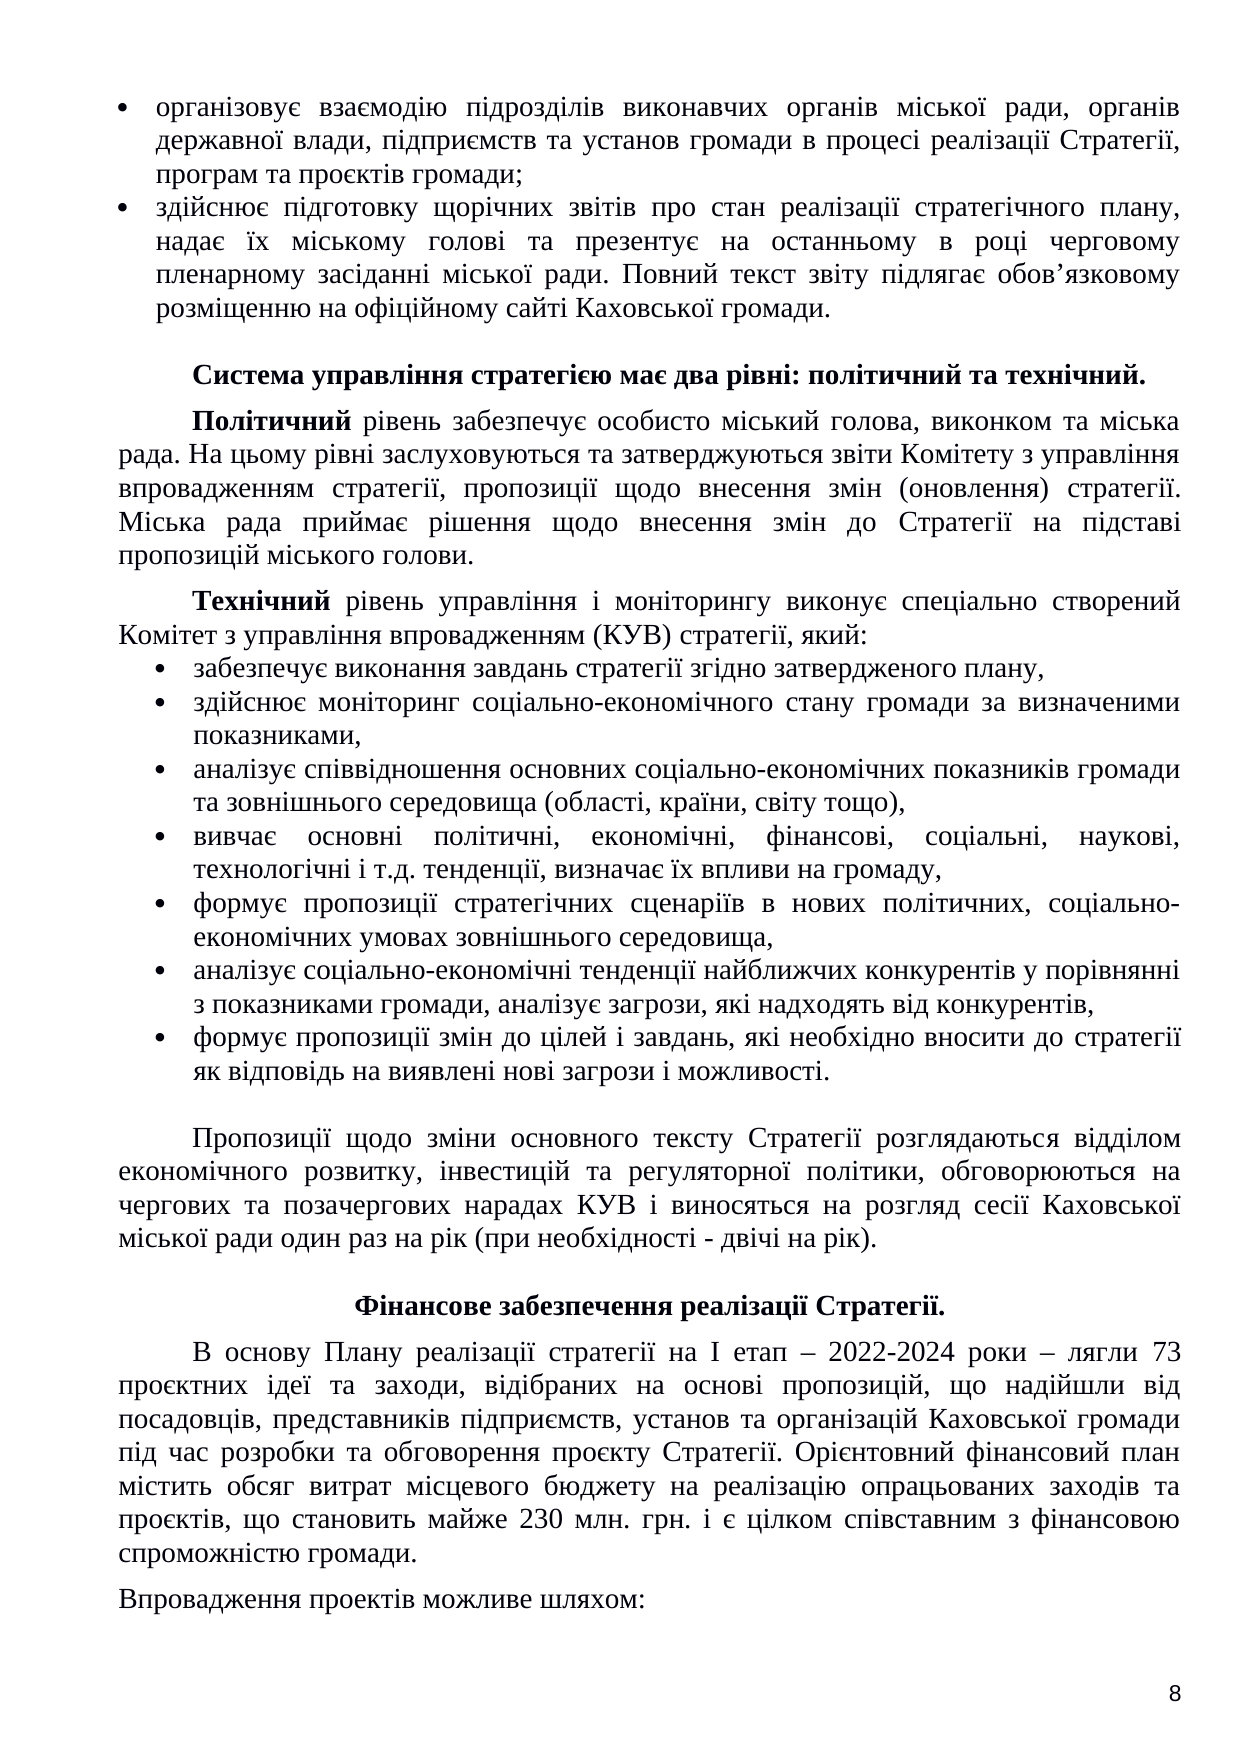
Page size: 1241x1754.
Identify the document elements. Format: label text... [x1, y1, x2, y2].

list організовує взаємодію підрозділів виконавчих органів міської ради, органів державної влади, підприємств та установ громади в процесі реалізації Стратегії, програм та проєктів громади; [118, 89, 1181, 189]
list формує пропозиції стратегічних сценаріїв в нових політичних, соціально-економічних умовах зовнішнього середовища, [156, 885, 1181, 952]
text Впровадження проектів можливе шляхом: [118, 1581, 1181, 1614]
text Технічний рівень управління і моніторингу виконує спеціально створений Комітет з управління впровадженням (КУВ) стратегії, який: [118, 583, 1181, 650]
text Пропозиції щодо зміни основного тексту Стратегії розглядаються відділом економічного розвитку, інвестицій та регуляторної політики, обговорюються на чергових та позачергових нарадах КУВ і виносяться на розгляд сесії Каховської міської ради один раз на рік (при необхідності - двічі на рік). [118, 1120, 1181, 1154]
text В основу Плану реалізації стратегії на І етап – 2022-2024 роки – лягли 73 проєктних ідеї та заходи, відібраних на основі пропозицій, що надійшли від посадовців, представників підприємств, установ та організацій Каховської громади під час розробки та обговорення проєкту Стратегії. Орієнтовний фінансовий план містить обсяг витрат місцевого бюджету на реалізацію опрацьованих заходів та проєктів, що становить майже 230 млн. грн. і є цілком співставним з фінансовою спроможністю громади. [118, 1334, 1181, 1568]
list Фінансове забезпечення реалізації Стратегії. [118, 1288, 1181, 1321]
list формує пропозиції змін до цілей і завдань, які необхідно вносити до стратегії як відповідь на виявлені нові загрози і можливості. [156, 1019, 1181, 1086]
list аналізує соціально-економічні тенденції найближчих конкурентів у порівнянні з показниками громади, аналізує загрози, які надходять від конкурентів, [156, 952, 1181, 1019]
list здійснює моніторинг соціально-економічного стану громади за визначеними показниками, [156, 684, 1181, 751]
list здійснює підготовку щорічних звітів про стан реалізації стратегічного плану, надає їх міському голові та презентує на останньому в році черговому пленарному засіданні міської ради. Повний текст звіту підлягає обов’язковому розміщенню на офіційному сайті Каховської громади. [118, 189, 1181, 323]
list вивчає основні політичні, економічні, фінансові, соціальні, наукові, технологічні і т.д. тенденції, визначає їх впливи на громаду, [156, 818, 1181, 885]
text Політичний рівень забезпечує особисто міський голова, виконком та міська рада. На цьому рівні заслуховуються та затверджуються звіти Комітету з управління впровадженням стратегії, пропозиції щодо внесення змін (оновлення) стратегії. Міська рада приймає рішення щодо внесення змін до Стратегії на підставі пропозицій міського голови. [118, 403, 1181, 571]
text Система управління стратегією має два рівні: політичний та технічний. [118, 357, 1181, 391]
text Пропозиції щодо зміни основного тексту Стратегії розглядаються відділом економічного розвитку, інвестицій та регуляторної політики, обговорюються на чергових та позачергових нарадах КУВ і виносяться на розгляд сесії Каховської міської ради один раз на рік (при необхідності - двічі на рік). [118, 1187, 1181, 1254]
list аналізує співвідношення основних соціально-економічних показників громади та зовнішнього середовища (області, країни, світу тощо), [156, 751, 1181, 818]
list забезпечує виконання завдань стратегії згідно затвердженого плану, [156, 650, 1181, 684]
